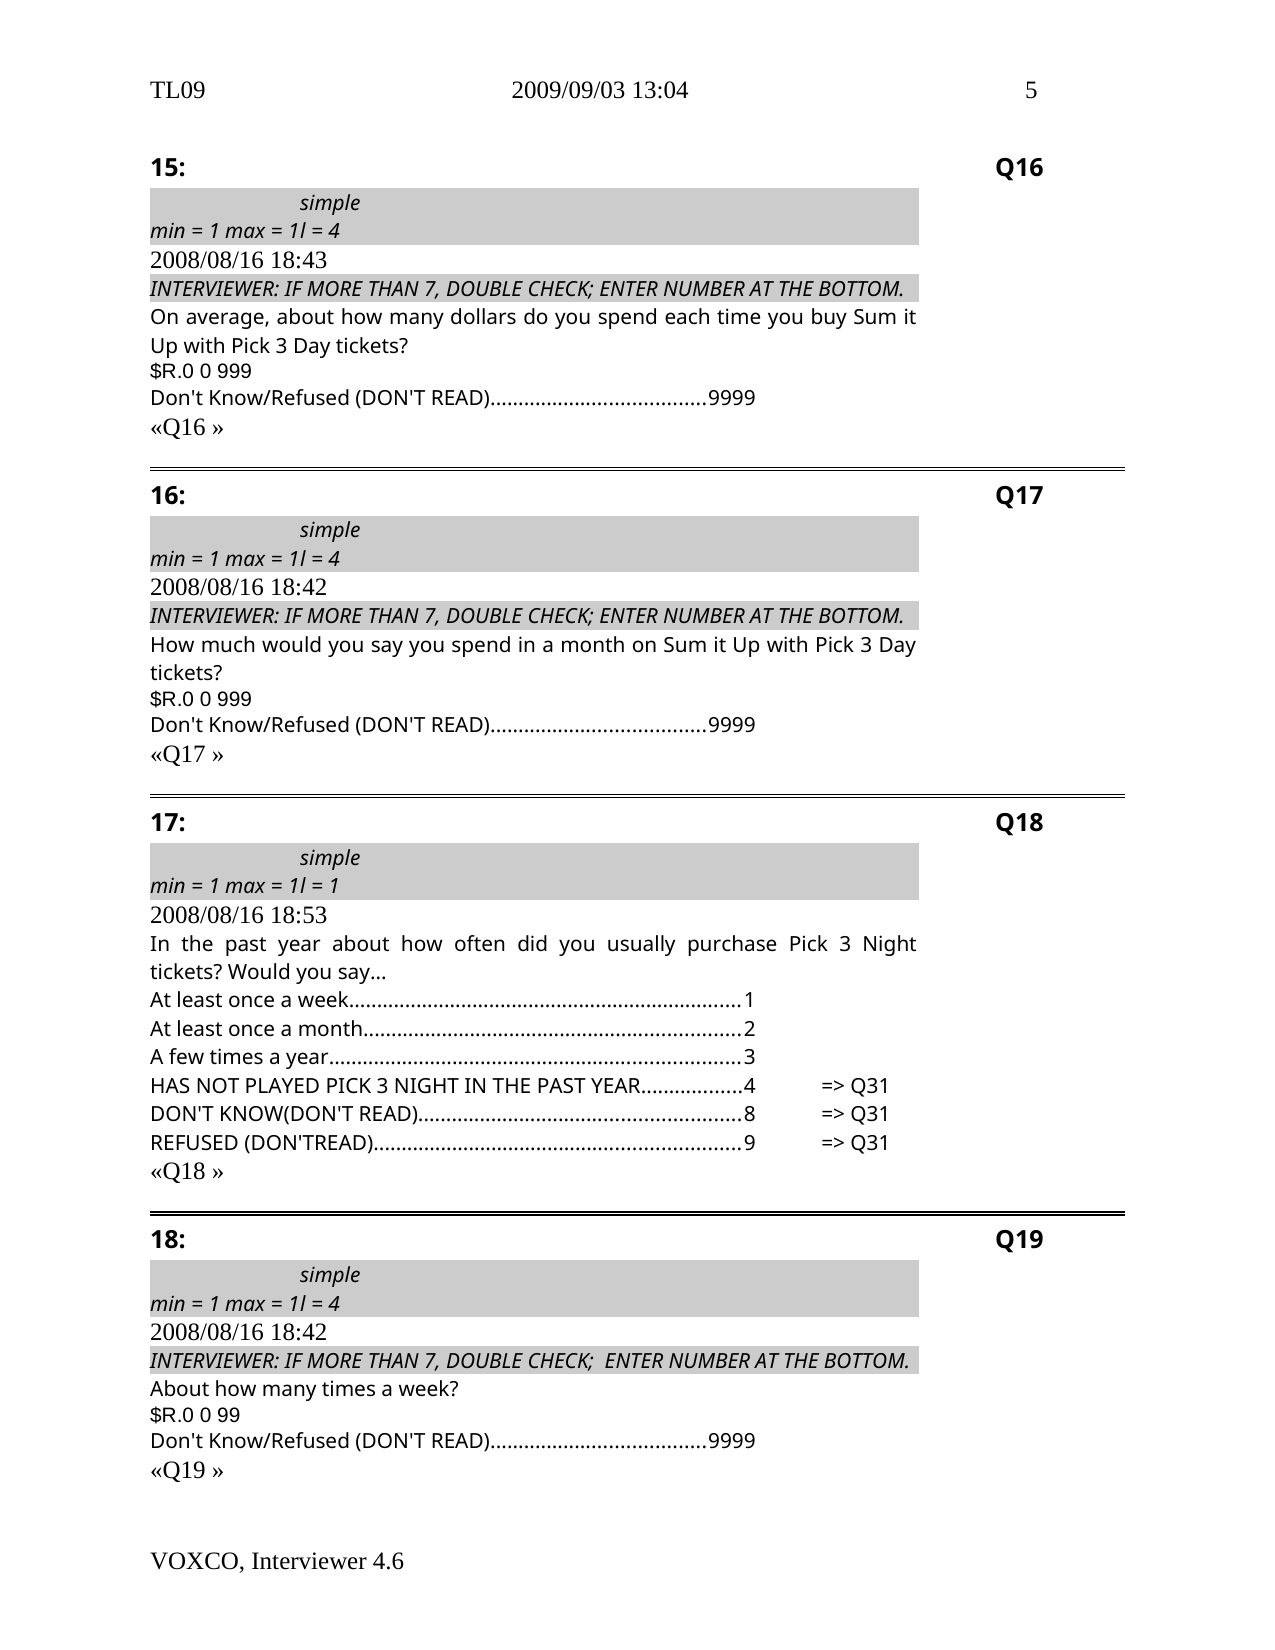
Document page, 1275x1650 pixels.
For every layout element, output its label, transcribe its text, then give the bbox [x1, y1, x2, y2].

text On average, about how many dollars do you spend each time you buy Sum it Up with Pick 3 Day tickets? [150, 302, 918, 359]
text 16: Q17 [150, 477, 1125, 511]
text «Q18 » [150, 1156, 1125, 1185]
text REFUSED (DON'TREAD) 9 => Q31 [150, 1128, 1125, 1156]
text min = 1 max = 1 l = 1 [150, 871, 919, 900]
text How much would you say you spend in a month on Sum it Up with Pick 3 Day tickets? [150, 630, 918, 687]
text DON'T KNOW(DON'T READ) 8 => Q31 [150, 1099, 1125, 1128]
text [150, 274, 919, 302]
text 2008/08/16 18:42 [150, 1317, 1125, 1346]
text 17: Q18 [150, 805, 1125, 839]
text simple [150, 843, 919, 871]
text At least once a month 2 [150, 1014, 1125, 1042]
text «Q16 » [150, 412, 1125, 440]
text At least once a week 1 [150, 986, 1125, 1014]
text HAS NOT PLAYED PICK 3 NIGHT IN THE PAST YEAR 4 => Q31 [150, 1071, 1125, 1099]
text INTERVIEWER: IF MORE THAN 7, DOUBLE CHECK; ENTER NUMBER AT THE BOTTOM. [150, 601, 919, 630]
text $R.0 0 999 [150, 687, 441, 711]
text In the past year about how often did you usually purchase Pick 3 Night tickets? Would you say... [150, 929, 918, 986]
text 2008/08/16 18:42 [150, 572, 1125, 601]
text min = 1 max = 1 l = 4 [150, 217, 919, 245]
text simple [150, 1260, 919, 1289]
text Don't Know/Refused (DON'T READ) 9999 [150, 1427, 1125, 1455]
text INTERVIEWER: IF MORE THAN 7, DOUBLE CHECK; ENTER NUMBER AT THE BOTTOM. [150, 1346, 919, 1374]
text 2008/08/16 18:53 [150, 900, 1125, 929]
text 18: Q19 [150, 1222, 1125, 1256]
text simple [150, 516, 919, 544]
text «Q19 » [150, 1455, 1125, 1484]
text simple [150, 188, 919, 217]
text $R.0 0 999 [150, 359, 441, 383]
text «Q17 » [150, 739, 1125, 768]
text $R.0 0 99 [150, 1403, 441, 1427]
text 15: Q16 [150, 150, 1125, 184]
text 2008/08/16 18:43 [150, 245, 1125, 274]
text Don't Know/Refused (DON'T READ) 9999 [150, 383, 1125, 412]
text min = 1 max = 1 l = 4 [150, 544, 919, 572]
text min = 1 max = 1 l = 4 [150, 1289, 919, 1317]
text A few times a year 3 [150, 1042, 1125, 1071]
text Don't Know/Refused (DON'T READ) 9999 [150, 711, 1125, 739]
text About how many times a week? [150, 1374, 918, 1403]
